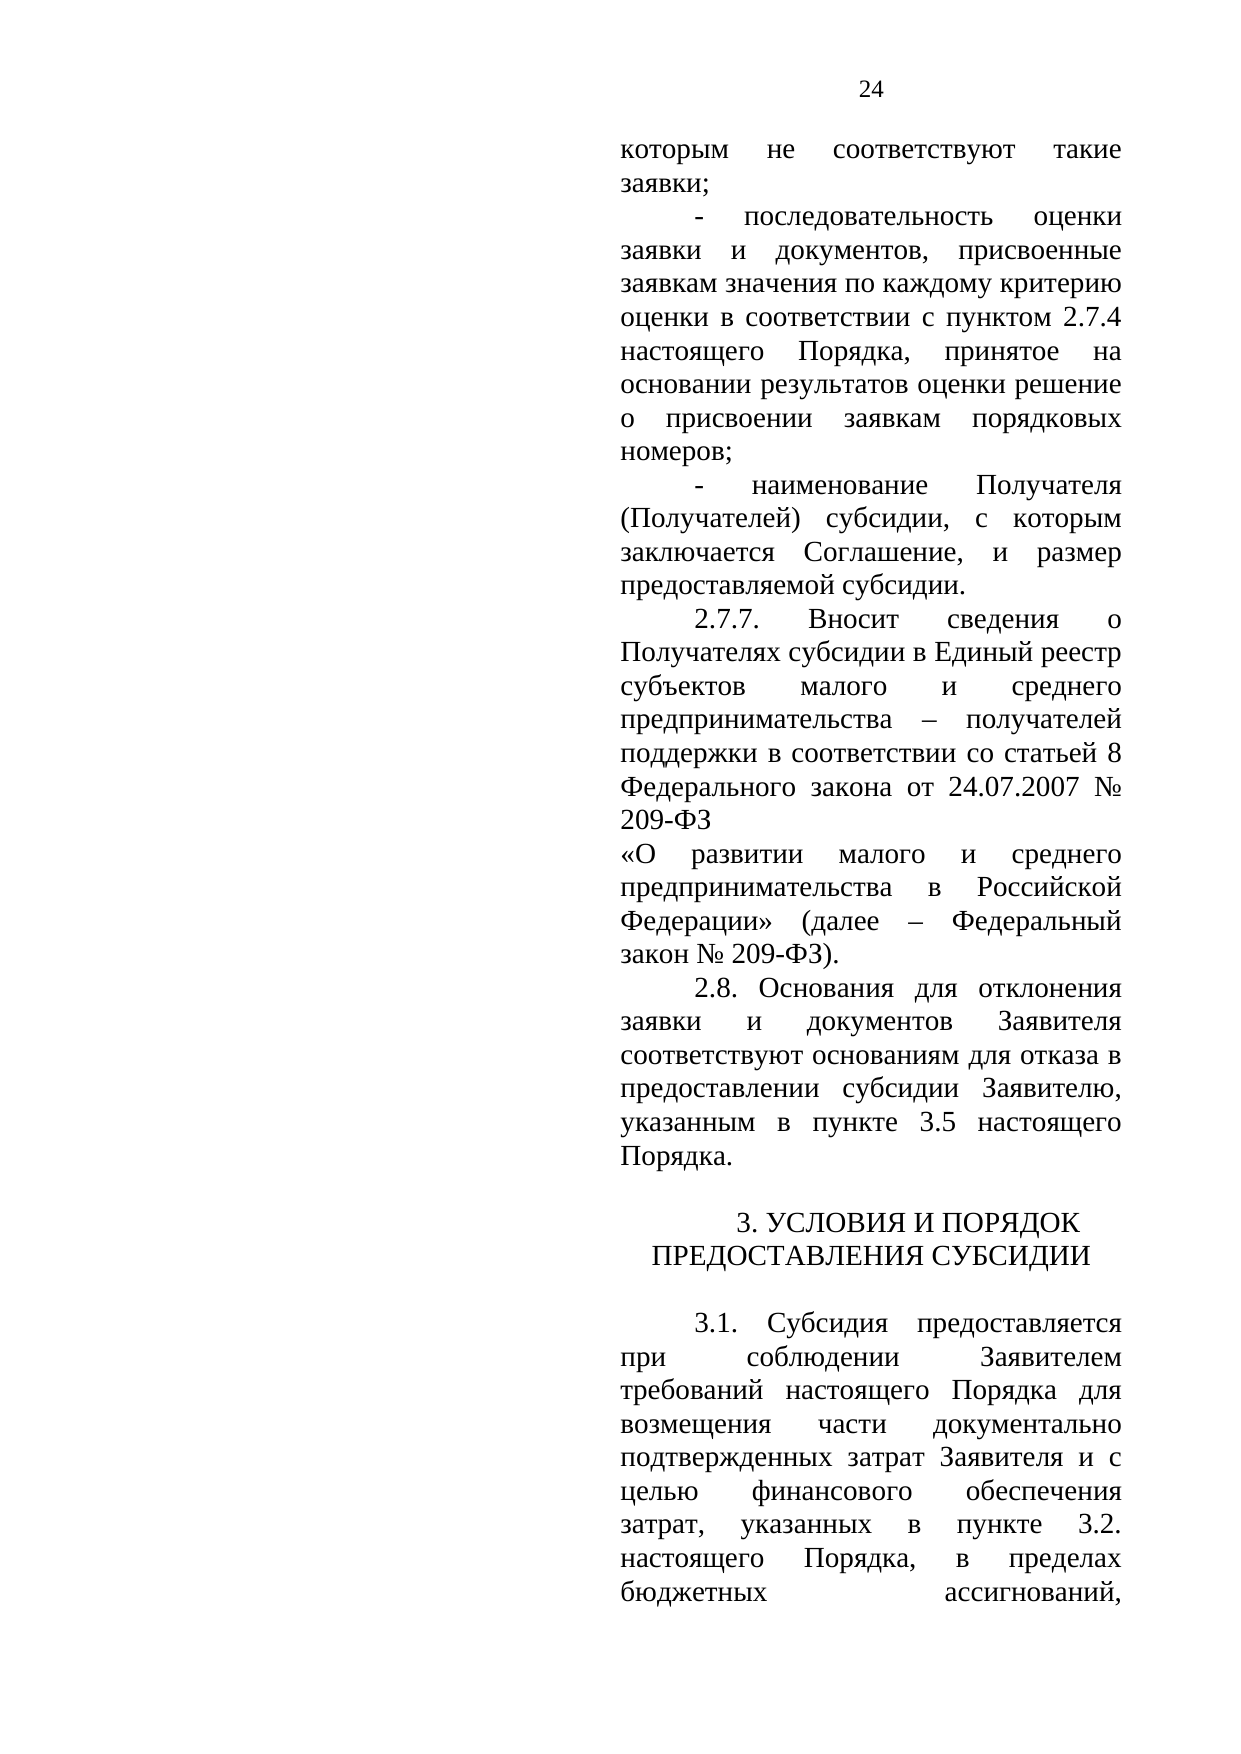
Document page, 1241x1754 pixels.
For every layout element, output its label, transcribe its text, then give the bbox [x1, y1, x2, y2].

text 2.7.7. Вносит сведения о Получателях субсидии в Единый реестр субъектов малого и среднего предпринимательства – получателей поддержки в соответствии со статьей 8 Федерального закона от 24.07.2007 № 209-ФЗ «О развитии малого и среднего предпринимательства в Российской Федерации» (далее – Федеральный закон № 209-ФЗ). [620, 601, 1122, 970]
text - наименование Получателя (Получателей) субсидии, с которым заключается Соглашение, и размер предоставляемой субсидии. [620, 467, 1122, 601]
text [620, 1305, 1122, 1607]
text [620, 131, 1122, 198]
text - последовательность оценки заявки и документов, присвоенные заявкам значения по каждому критерию оценки в соответствии с пунктом 2.7.4 настоящего Порядка, принятое на основании результатов оценки решение о присвоении заявкам порядковых номеров; [620, 198, 1122, 467]
text 2.8. Основания для отклонения заявки и документов Заявителя соответствуют основаниям для отказа в предоставлении субсидии Заявителю, указанным в пункте 3.5 настоящего Порядка. [620, 970, 1122, 1171]
text 3. УСЛОВИЯ И ПОРЯДОК ПРЕДОСТАВЛЕНИЯ СУБСИДИИ [620, 1205, 1122, 1272]
